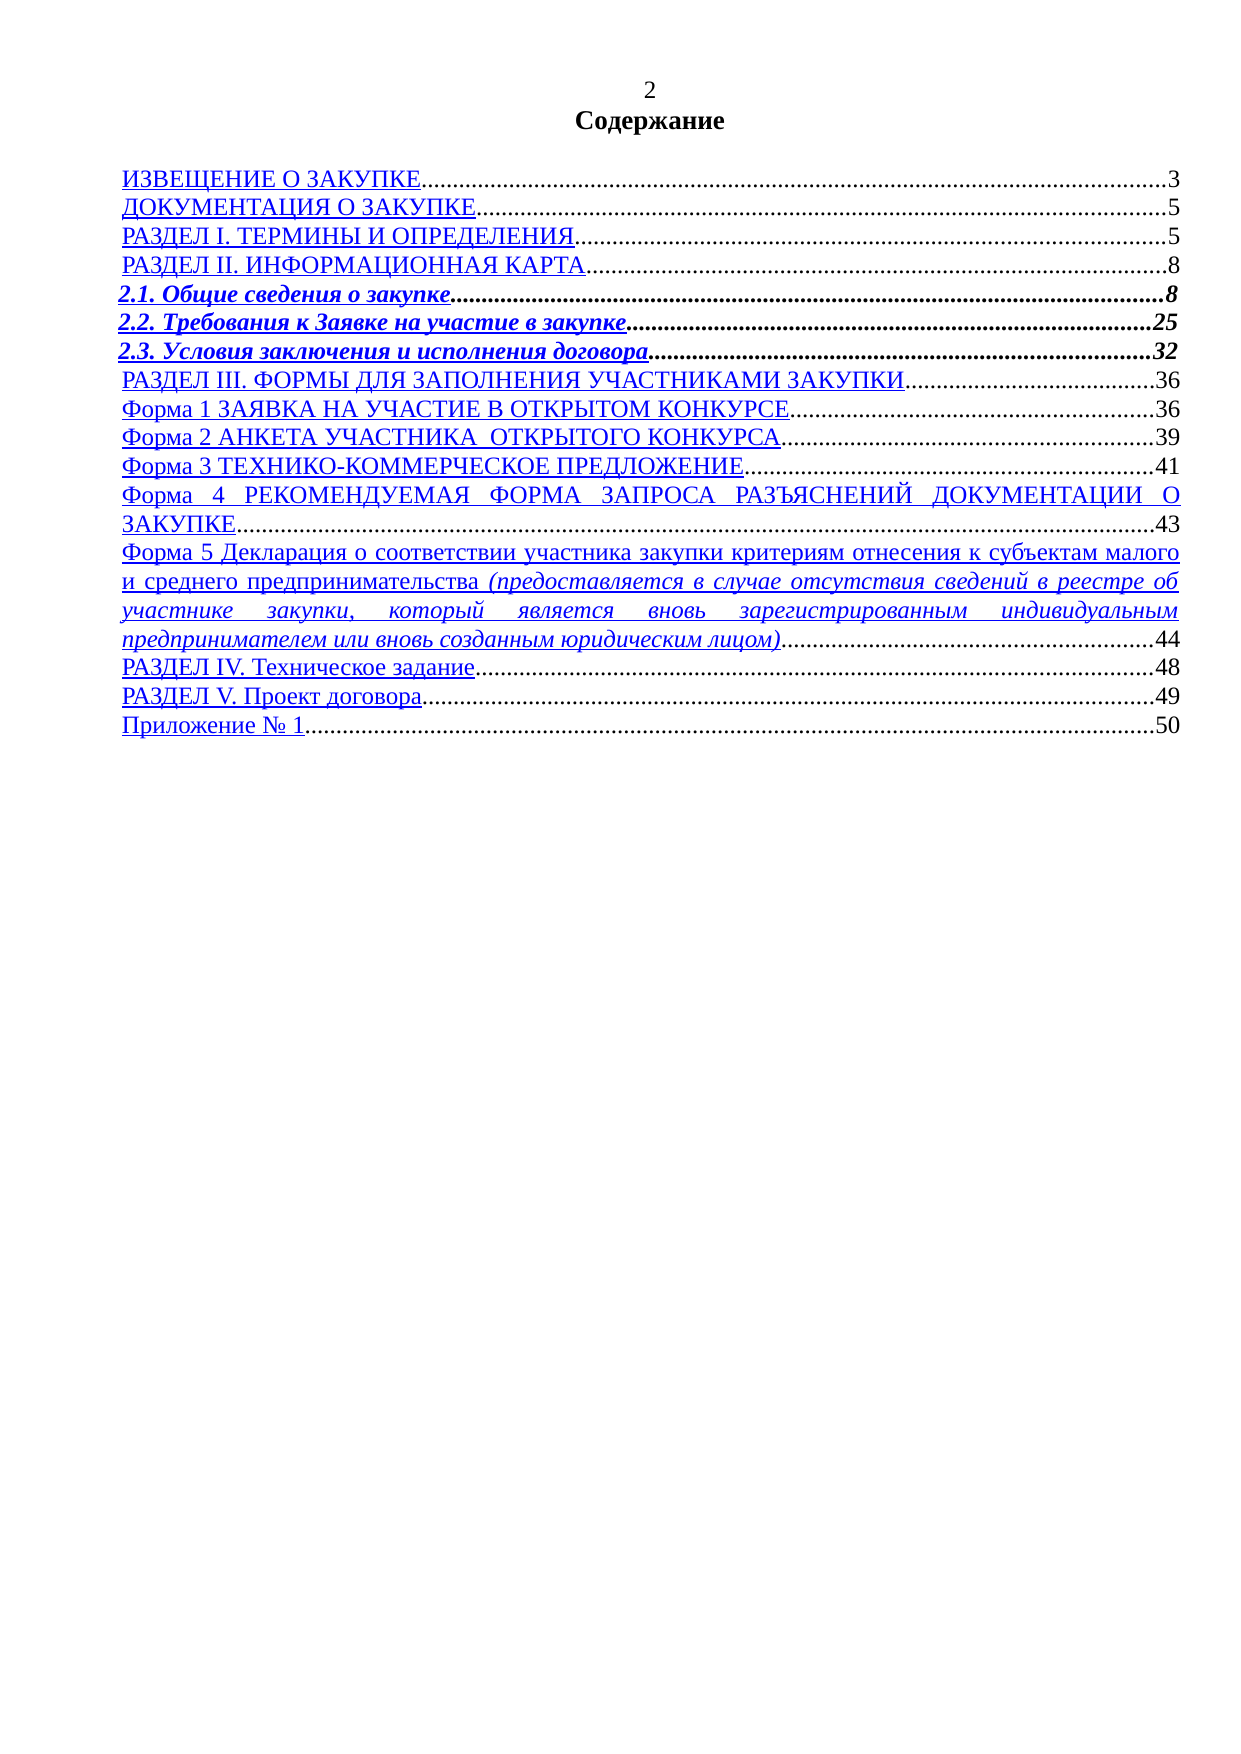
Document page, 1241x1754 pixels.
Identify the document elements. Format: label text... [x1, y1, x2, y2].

text 2.3. Условия заключения и исполнения договора 32 [118, 336, 1181, 365]
text Форма 4 РЕКОМЕНДУЕМАЯ ФОРМА ЗАПРОСА РАЗЪЯСНЕНИЙ ДОКУМЕНТАЦИИ О ЗАКУПКЕ 43 [122, 480, 1181, 505]
text Содержание [118, 104, 1181, 135]
text Форма 3 ТЕХНИКО-КОММЕРЧЕСКОЕ ПРЕДЛОЖЕНИЕ 41 [122, 451, 1181, 480]
text ДОКУМЕНТАЦИЯ О ЗАКУПКЕ 5 [122, 192, 1181, 221]
text РАЗДЕЛ II. ИНФОРМАЦИОННАЯ КАРТА 8 [122, 250, 1181, 279]
text РАЗДЕЛ III. ФОРМЫ ДЛЯ ЗАПОЛНЕНИЯ УЧАСТНИКАМИ ЗАКУПКИ 36 [122, 365, 1181, 394]
text ИЗВЕЩЕНИЕ О ЗАКУПКЕ 3 [122, 164, 1181, 192]
text 2.1. Общие сведения о закупке 8 [118, 279, 1181, 307]
text РАЗДЕЛ IV. Техническое задание 48 [122, 652, 1181, 681]
text РАЗДЕЛ I. ТЕРМИНЫ И ОПРЕДЕЛЕНИЯ 5 [122, 221, 1181, 250]
text Форма 1 ЗАЯВКА НА УЧАСТИЕ В ОТКРЫТОМ КОНКУРСЕ 36 [122, 394, 1181, 422]
text Форма 2 АНКЕТА УЧАСТНИКА ОТКРЫТОГО КОНКУРСА 39 [122, 422, 1181, 451]
text Форма 4 РЕКОМЕНДУЕМАЯ ФОРМА ЗАПРОСА РАЗЪЯСНЕНИЙ ДОКУМЕНТАЦИИ О ЗАКУПКЕ 43 [122, 506, 1181, 537]
text Приложение № 1 50 [122, 710, 1181, 739]
text 2.2. Требования к Заявке на участие в закупке 25 [118, 307, 1181, 336]
text РАЗДЕЛ V. Проект договора 49 [122, 681, 1181, 710]
text Форма 5 Декларация о соответствии участника закупки критериям отнесения к субъектам малого и среднего предпринимательства (предоставляется в случае отсутствия сведений в реестре об участнике закупки, который является вновь зарегистрированным индивидуальным предпринимателем или вновь созданным юридическим лицом) 44 [122, 537, 1181, 652]
